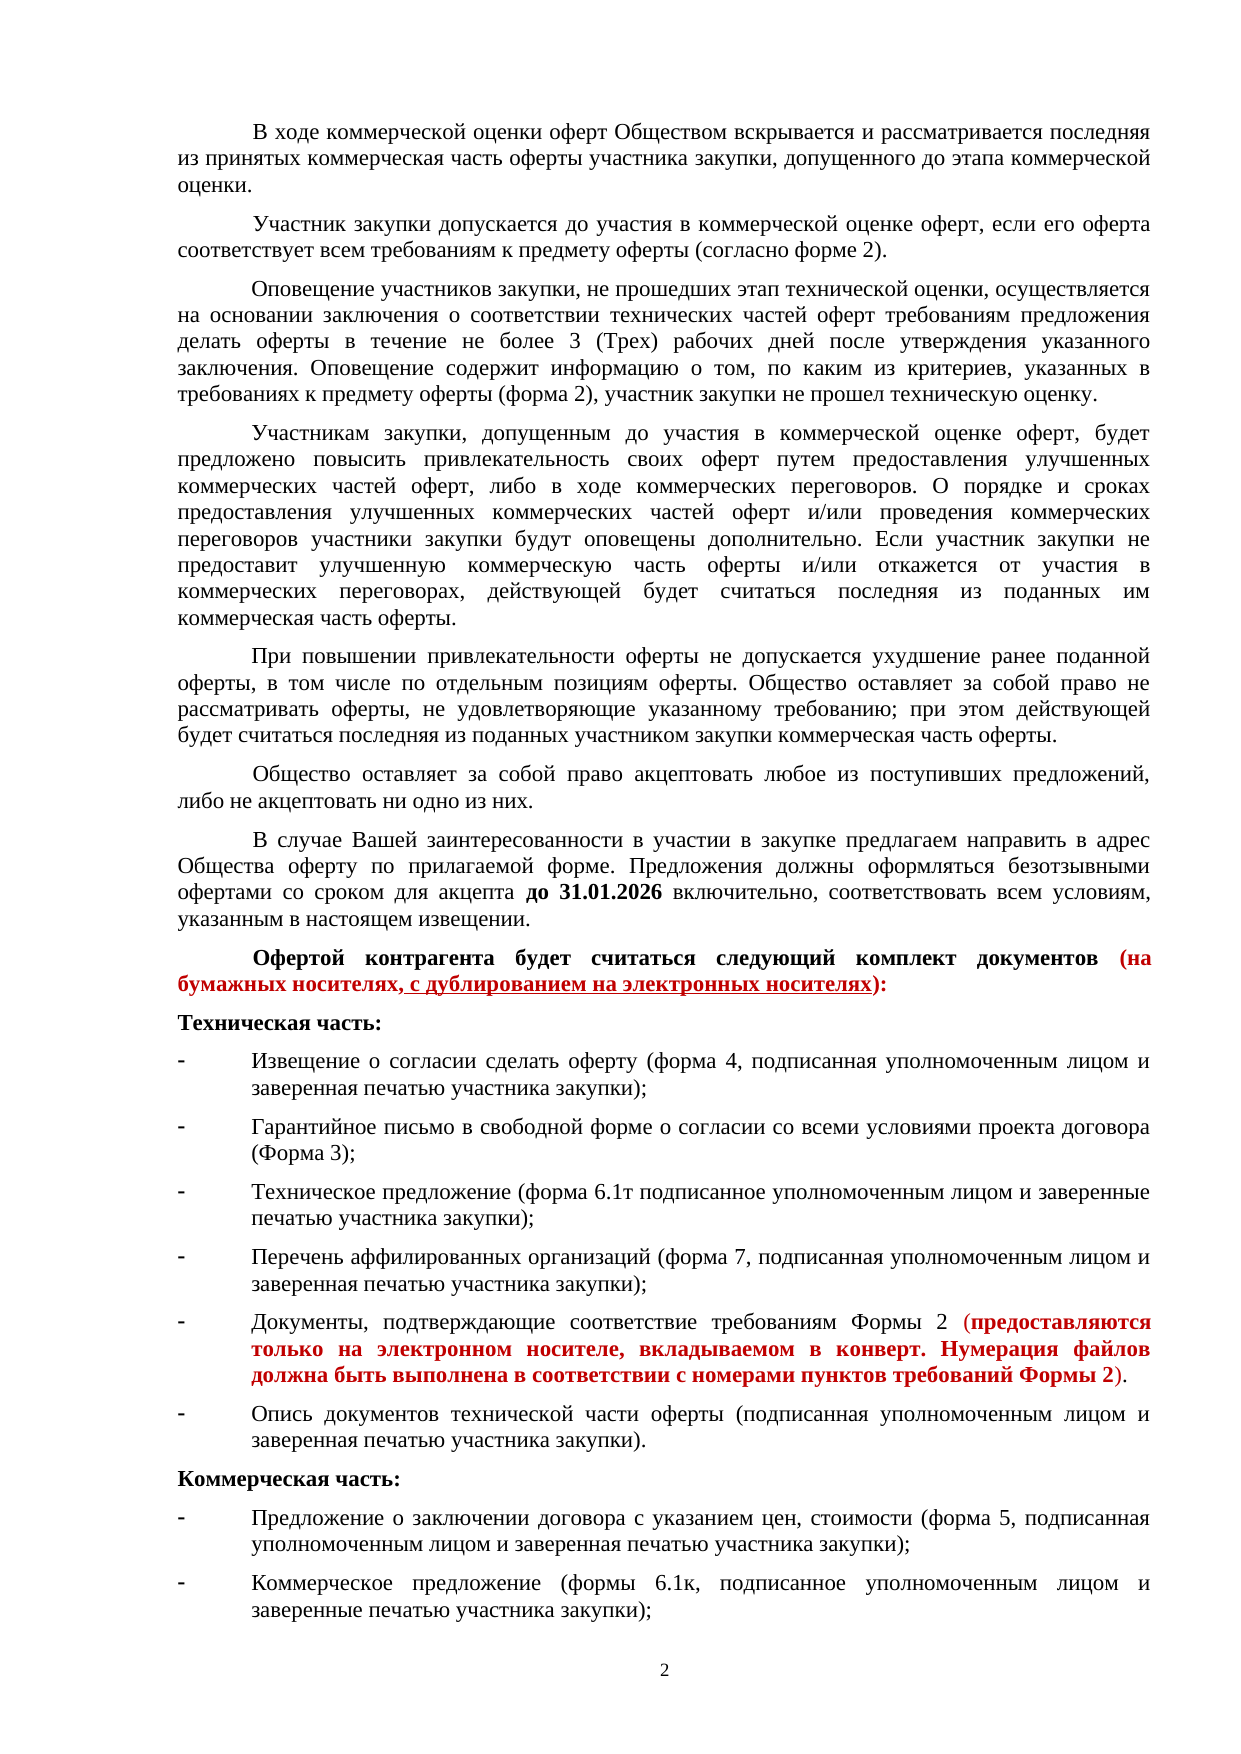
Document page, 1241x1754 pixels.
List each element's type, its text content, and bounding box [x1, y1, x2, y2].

text Общество оставляет за собой право акцептовать любое из поступивших предложений, либо не акцептовать ни одно из них. [177, 760, 1152, 813]
text В случае Вашей заинтересованности в участии в закупке предлагаем направить в адрес Общества оферту по прилагаемой форме. Предложения должны оформляться безотзывными офертами со сроком для акцепта до 31.01.2026 включительно, соответствовать всем условиям, указанным в настоящем извещении. [177, 826, 1152, 931]
list Опись документов технической части оферты (подписанная уполномоченным лицом и заверенная печатью участника закупки). [177, 1400, 1152, 1453]
list Документы, подтверждающие соответствие требованиям Формы 2 (предоставляются только на электронном носителе, вкладываемом в конверт. Нумерация файлов должна быть выполнена в соответствии с номерами пунктов требований Формы 2). [177, 1308, 1152, 1387]
text Коммерческая часть: [177, 1465, 1152, 1492]
text Техническая часть: [177, 1009, 1152, 1035]
list При повышении привлекательности оферты не допускается ухудшение ранее поданной оферты, в том числе по отдельным позициям оферты. Общество оставляет за собой право не рассматривать оферты, не удовлетворяющие указанному требованию; при этом действующей будет считаться последняя из поданных участником закупки коммерческая часть оферты. [177, 642, 1152, 748]
text В ходе коммерческой оценки оферт Обществом вскрывается и рассматривается последняя из принятых коммерческая часть оферты участника закупки, допущенного до этапа коммерческой оценки. [177, 118, 1152, 197]
list Участникам закупки, допущенным до участия в коммерческой оценке оферт, будет предложено повысить привлекательность своих оферт путем предоставления улучшенных коммерческих частей оферт, либо в ходе коммерческих переговоров. О порядке и сроках предоставления улучшенных коммерческих частей оферт и/или проведения коммерческих переговоров участники закупки будут оповещены дополнительно. Если участник закупки не предоставит улучшенную коммерческую часть оферты и/или откажется от участия в коммерческих переговорах, действующей будет считаться последняя из поданных им коммерческая часть оферты. [177, 419, 1152, 630]
list Коммерческое предложение (формы 6.1к, подписанное уполномоченным лицом и заверенные печатью участника закупки); [177, 1569, 1152, 1622]
list Оповещение участников закупки, не прошедших этап технической оценки, осуществляется на основании заключения о соответствии технических частей оферт требованиям предложения делать оферты в течение не более 3 (Трех) рабочих дней после утверждения указанного заключения. Оповещение содержит информацию о том, по каким из критериев, указанных в требованиях к предмету оферты (форма 2), участник закупки не прошел техническую оценку. [177, 275, 1152, 407]
list Перечень аффилированных организаций (форма 7, подписанная уполномоченным лицом и заверенная печатью участника закупки); [177, 1243, 1152, 1296]
list Предложение о заключении договора с указанием цен, стоимости (форма 5, подписанная уполномоченным лицом и заверенная печатью участника закупки); [177, 1504, 1152, 1557]
list Извещение о согласии сделать оферту (форма 4, подписанная уполномоченным лицом и заверенная печатью участника закупки); [177, 1048, 1152, 1100]
text Офертой контрагента будет считаться следующий комплект документов (на бумажных носителях, с дублированием на электронных носителях): [177, 943, 1152, 996]
text Участник закупки допускается до участия в коммерческой оценке оферт, если его оферта соответствует всем требованиям к предмету оферты (согласно форме 2). [177, 210, 1152, 262]
list Техническое предложение (форма 6.1т подписанное уполномоченным лицом и заверенные печатью участника закупки); [177, 1178, 1152, 1231]
list Гарантийное письмо в свободной форме о согласии со всеми условиями проекта договора (Форма 3); [177, 1113, 1152, 1166]
